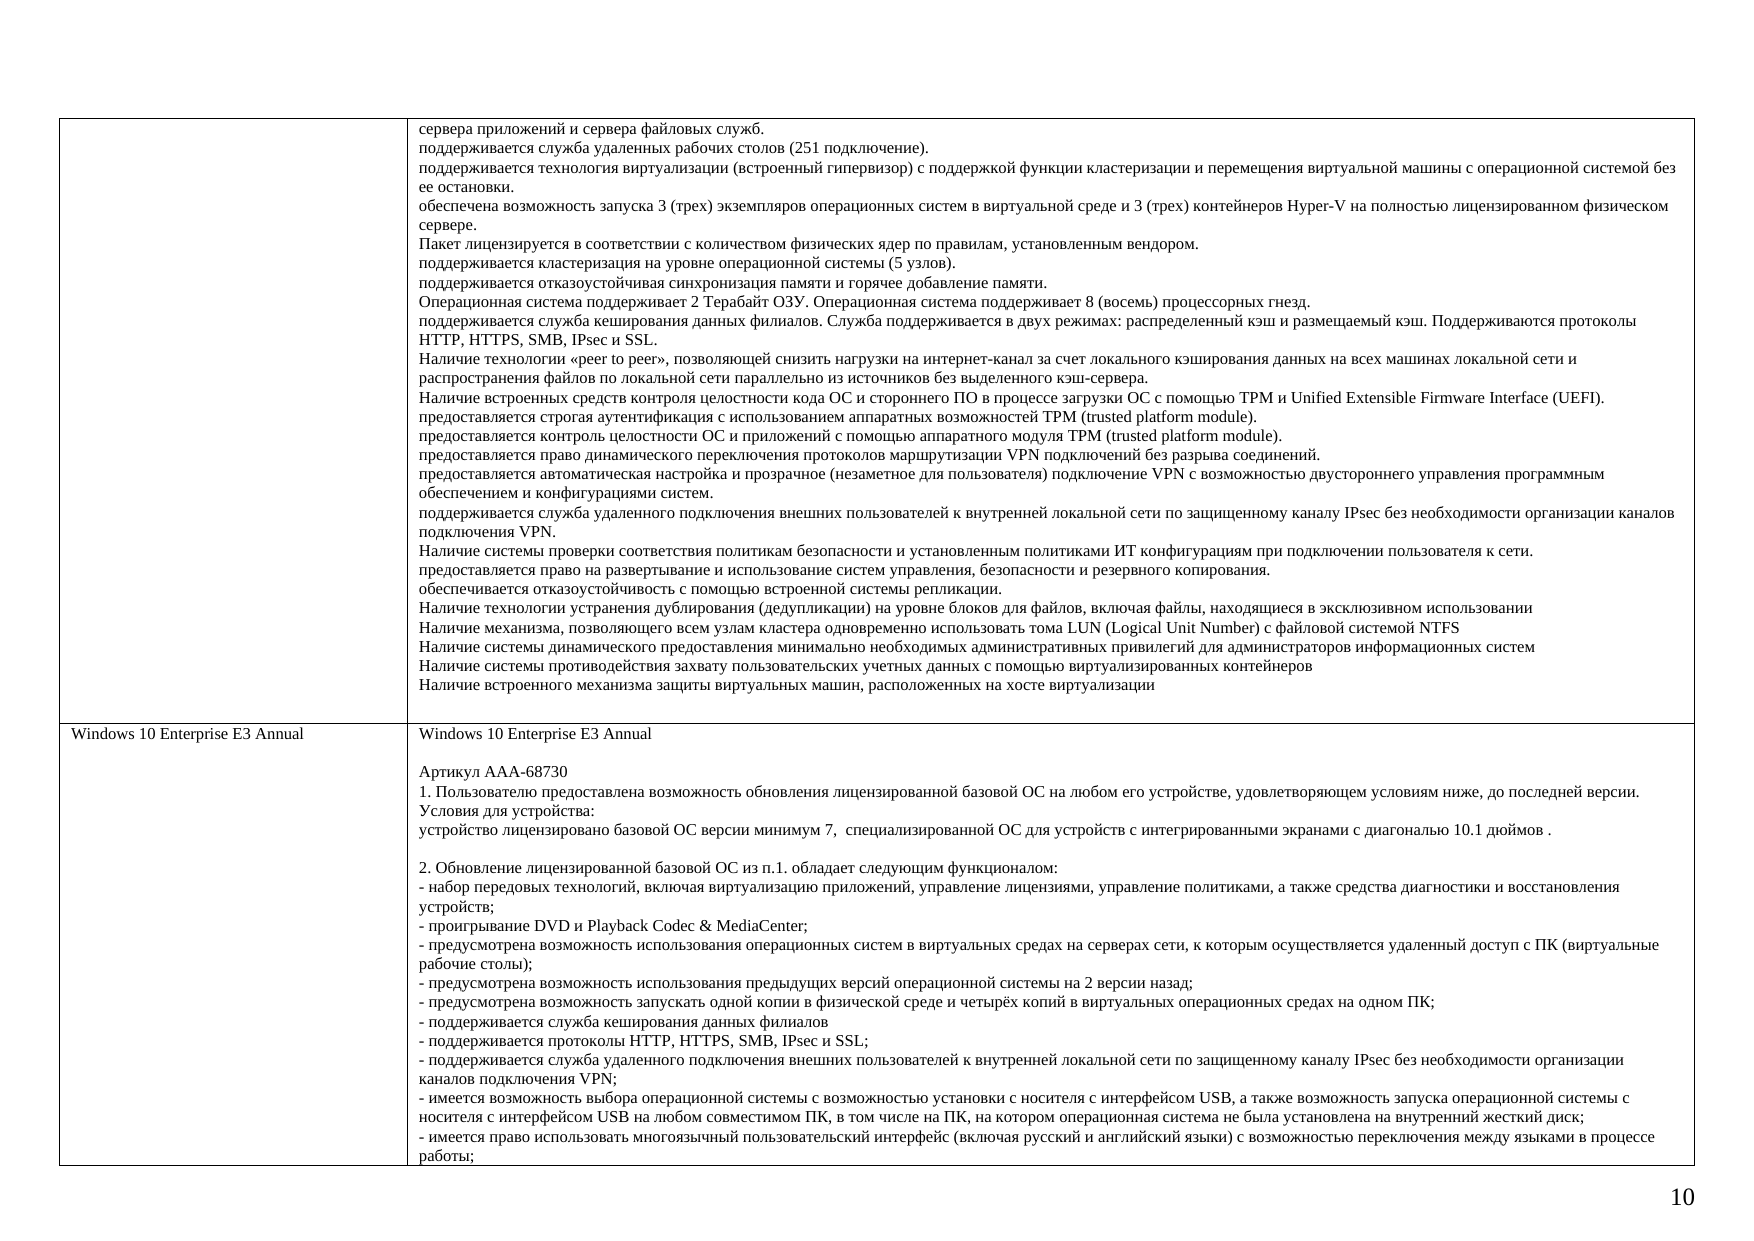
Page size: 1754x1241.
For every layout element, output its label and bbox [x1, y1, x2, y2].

table_cell [408, 724, 1694, 1165]
table_cell [60, 724, 407, 1165]
table_cell [408, 119, 1694, 723]
table_cell [60, 119, 407, 723]
